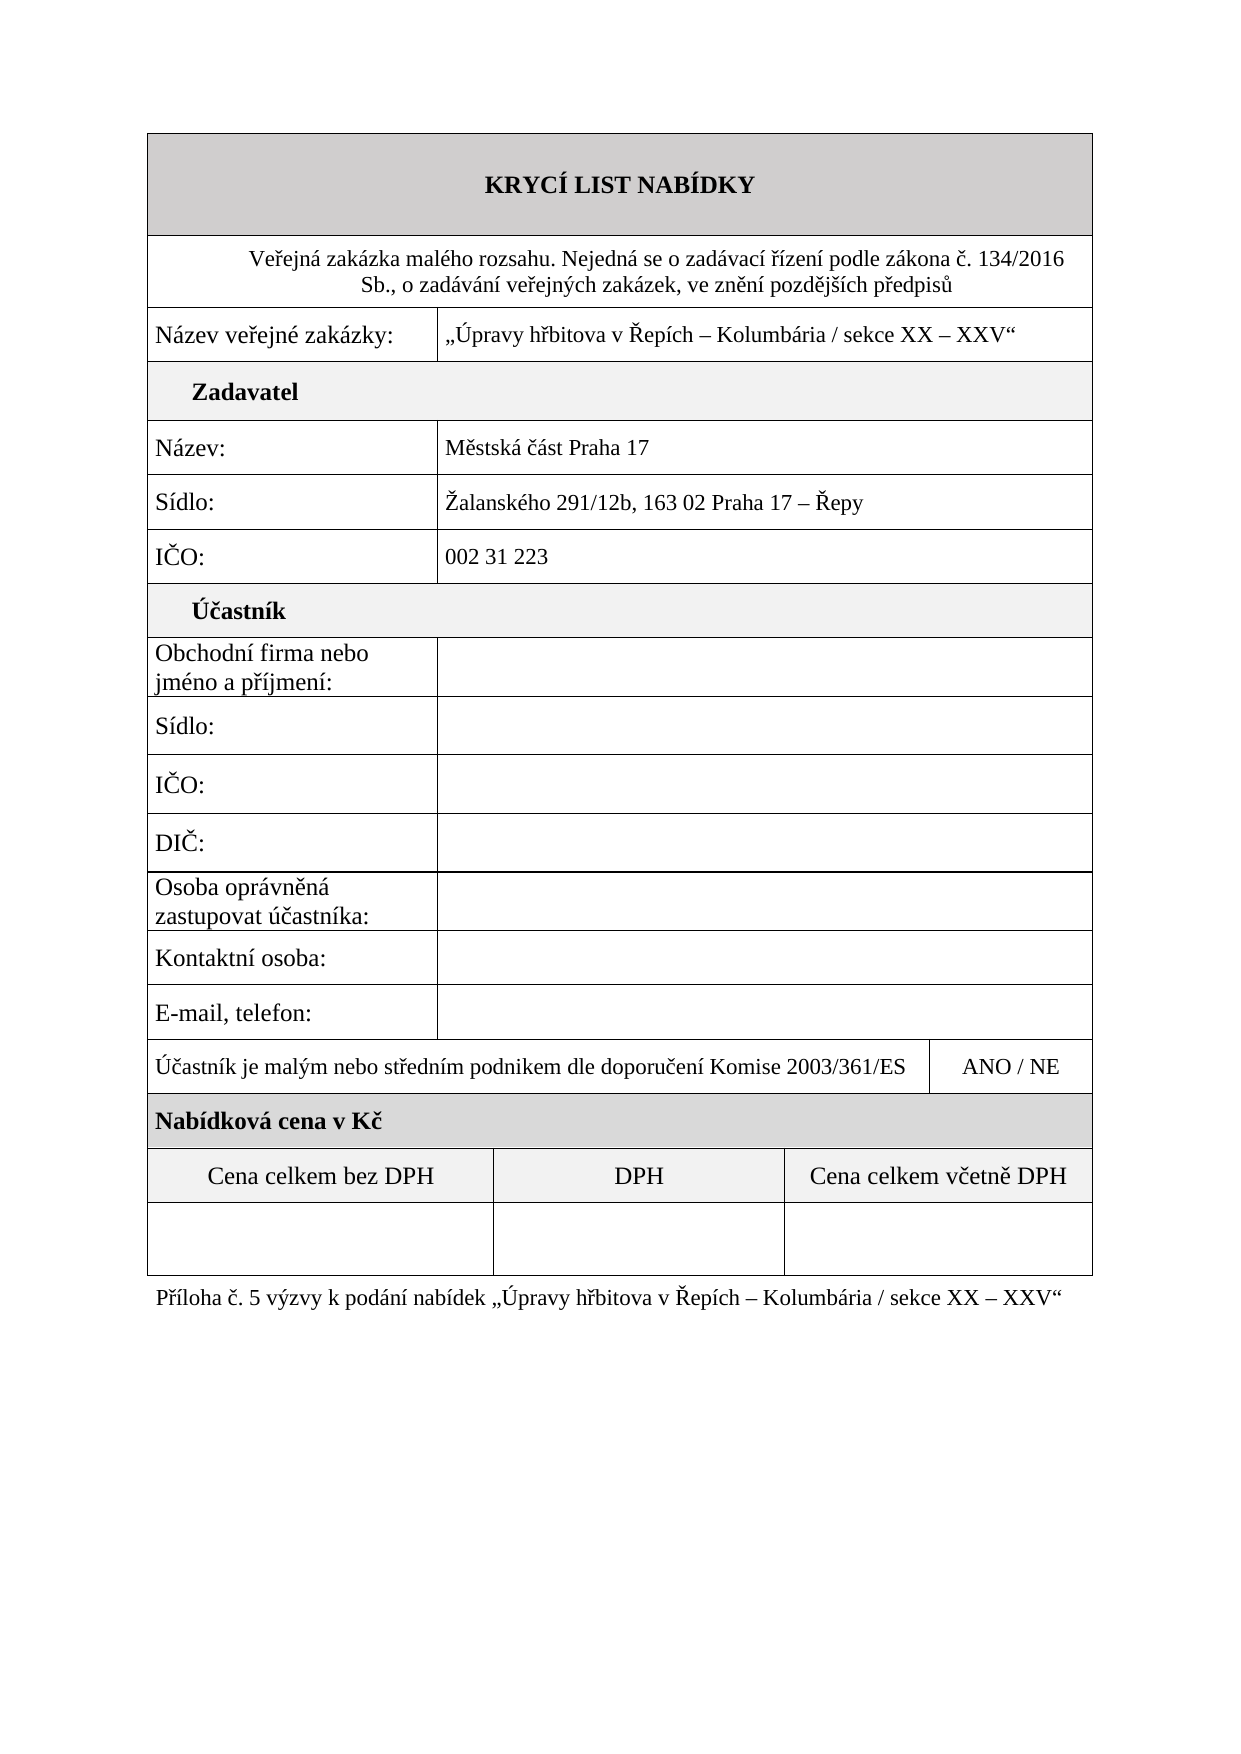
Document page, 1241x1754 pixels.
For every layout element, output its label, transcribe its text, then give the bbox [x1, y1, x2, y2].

table_cell „Úpravy hřbitova v Řepích – Kolumbária / sekce XX – XXV“ [438, 308, 1092, 361]
table_cell [438, 931, 1092, 984]
table_cell Nabídková cena v Kč [148, 1094, 1092, 1147]
table_cell IČO: [148, 530, 437, 583]
table_cell Osoba oprávněná zastupovat účastníka: [148, 873, 437, 930]
table_cell IČO: [148, 755, 437, 813]
table_cell ANO / NE [930, 1040, 1092, 1093]
table_cell [148, 1203, 493, 1274]
table_cell Městská část Praha 17 [438, 421, 1092, 474]
table_cell E-mail, telefon: [148, 985, 437, 1039]
table_cell [438, 814, 1092, 871]
table_cell Zadavatel [148, 362, 1092, 420]
table_cell Žalanského 291/12b, 163 02 Praha 17 – Řepy [438, 475, 1092, 528]
table_cell [785, 1203, 1092, 1274]
table_cell Sídlo: [148, 697, 437, 754]
table_cell [438, 755, 1092, 813]
table_cell Obchodní firma nebo jméno a příjmení: [148, 638, 437, 696]
table_cell Účastník [148, 584, 1092, 637]
table_cell DPH [494, 1149, 784, 1202]
table_cell Název veřejné zakázky: [148, 308, 437, 361]
table_cell [494, 1203, 784, 1274]
table_cell Sídlo: [148, 475, 437, 528]
table_cell Kontaktní osoba: [148, 931, 437, 984]
table_cell [438, 697, 1092, 754]
table_cell DIČ: [148, 814, 437, 871]
table_cell Veřejná zakázka malého rozsahu. Nejedná se o zadávací řízení podle zákona č. 134/2016 Sb., o zadávání veřejných zakázek, ve znění pozdějších předpisů [148, 236, 1092, 307]
table_cell Cena celkem včetně DPH [785, 1149, 1092, 1202]
table_cell Účastník je malým nebo středním podnikem dle doporučení Komise 2003/361/ES [148, 1040, 929, 1093]
table_cell Cena celkem bez DPH [148, 1149, 493, 1202]
table_cell [438, 638, 1092, 696]
table_cell [438, 985, 1092, 1039]
table_cell Název: [148, 421, 437, 474]
table_cell 002 31 223 [438, 530, 1092, 583]
table_header KRYCÍ LIST NABÍDKY [148, 134, 1092, 235]
table_cell [438, 873, 1092, 930]
